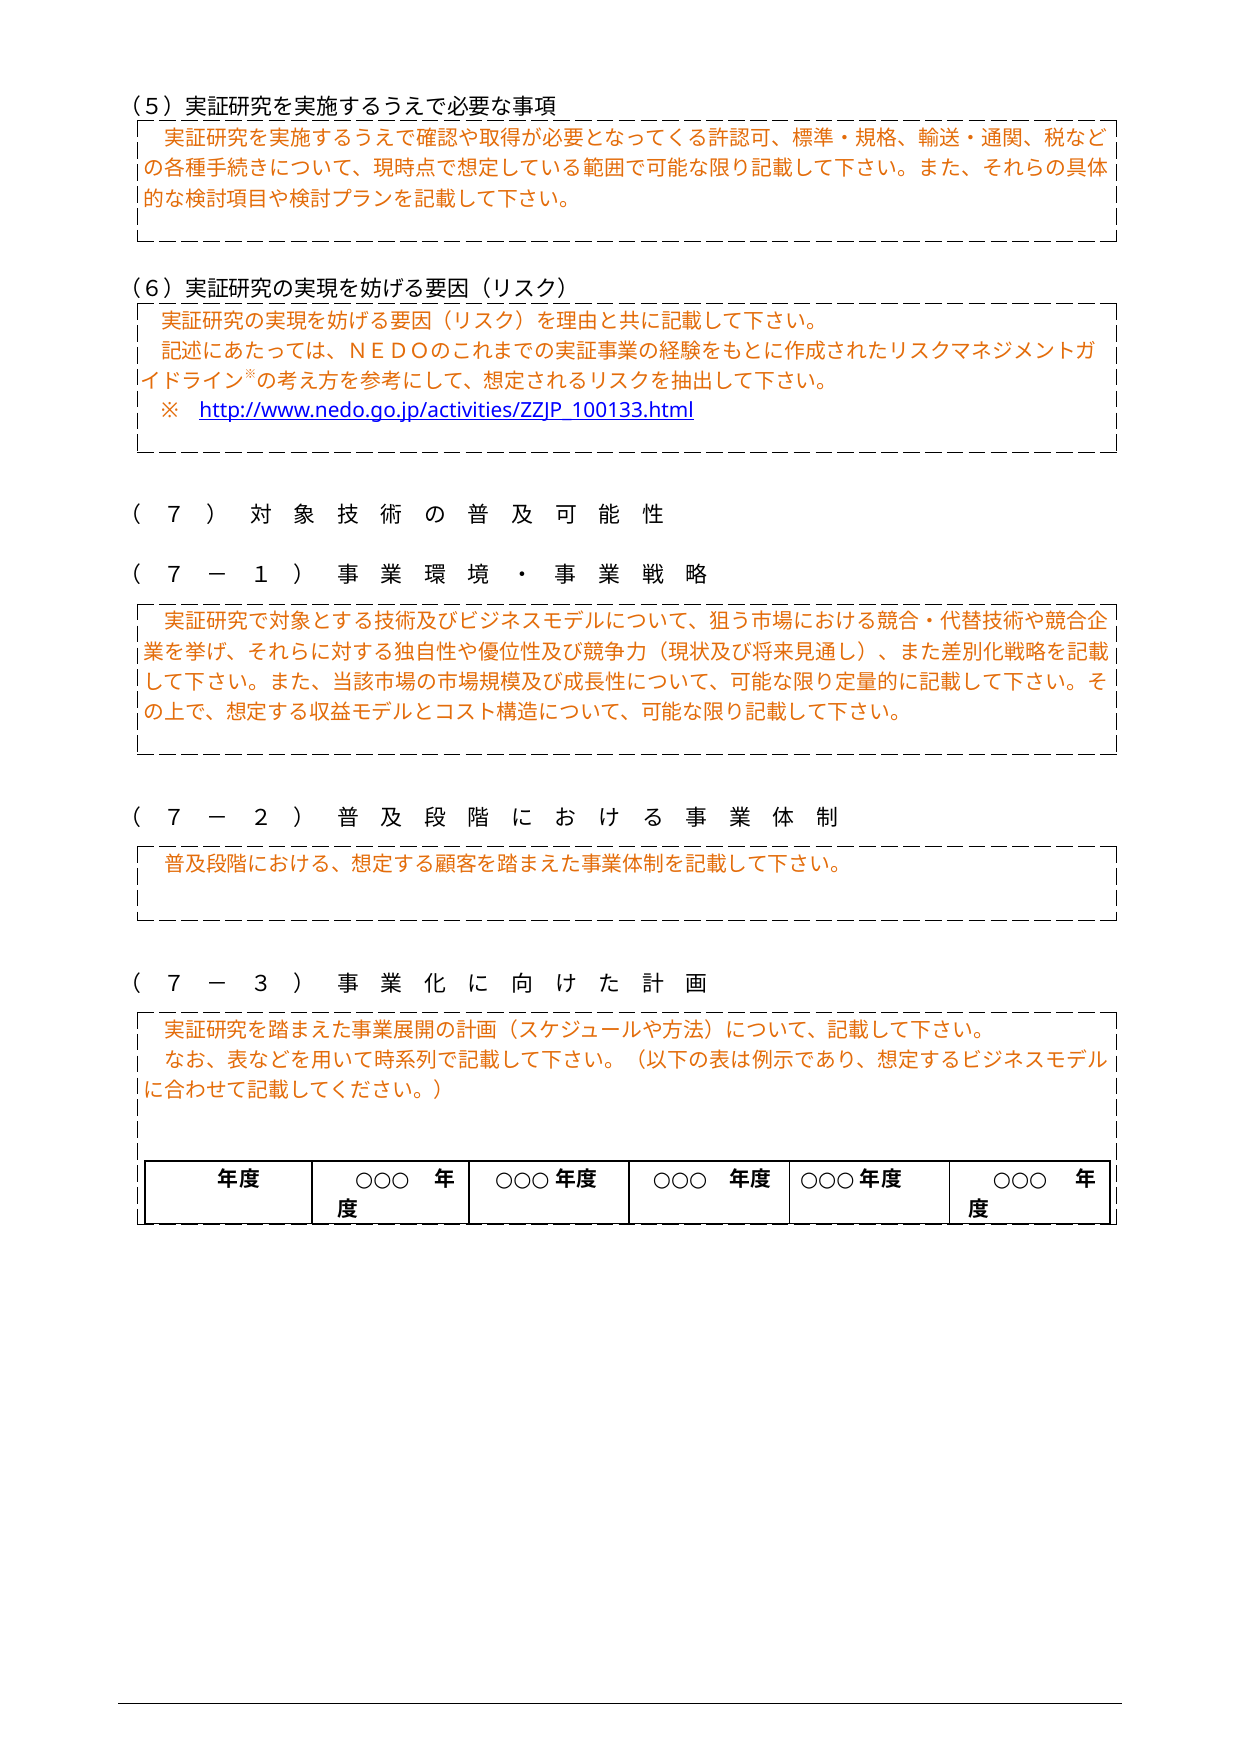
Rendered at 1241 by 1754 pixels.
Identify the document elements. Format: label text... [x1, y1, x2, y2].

subtitle （７－２）普及段階における事業体制 [119, 785, 1121, 846]
table_header 実証研究で対象とする技術及びビジネスモデルについて、狙う市場における競合・代替技術や競合企業を挙げ、それらに対する独自性や優位性及び競争力（現状及び将来見通し）、また差別化戦略を記載して下さい。また、当該市場の市場規模及び成長性について、可能な限り定量的に記載して下さい。その上で、想定する収益モデルとコスト構造について、可能な限り記載して下さい。 [138, 604, 1117, 754]
table_header 普及段階における、想定する顧客を踏まえた事業体制を記載して下さい。 [138, 846, 1117, 920]
subtitle （７－３）事業化に向けた計画 [119, 951, 1121, 1012]
subtitle （７）対象技術の普及可能性 [119, 482, 1121, 543]
text （６）実証研究の実現を妨げる要因（リスク） [119, 271, 1121, 303]
text （５）実証研究を実施するうえで必要な事項 [119, 89, 1121, 120]
table_header 実証研究を実施するうえで確認や取得が必要となってくる許認可、標準・規格、輸送・通関、税などの各種手続きについて、現時点で想定している範囲で可能な限り記載して下さい。また、それらの具体的な検討項目や検討プランを記載して下さい。 [138, 120, 1117, 241]
table_header 実証研究を踏まえた事業展開の計画（スケジュールや方法）について、記載して下さい。 なお、表などを用いて時系列で記載して下さい。（以下の表は例示であり、想定するビジネスモデルに合わせて記載してください。） [138, 1012, 1117, 1224]
table_header 実証研究の実現を妨げる要因（リスク）を理由と共に記載して下さい。 記述にあたっては、ＮＥＤＯのこれまでの実証事業の経験をもとに作成されたリスクマネジメントガイドライン※の考え方を参考にして、想定されるリスクを抽出して下さい。 ※ http://www.nedo.go.jp/activities/ZZJP_100133.html [138, 303, 1117, 452]
subtitle （７－１）事業環境・事業戦略 [119, 543, 1121, 604]
